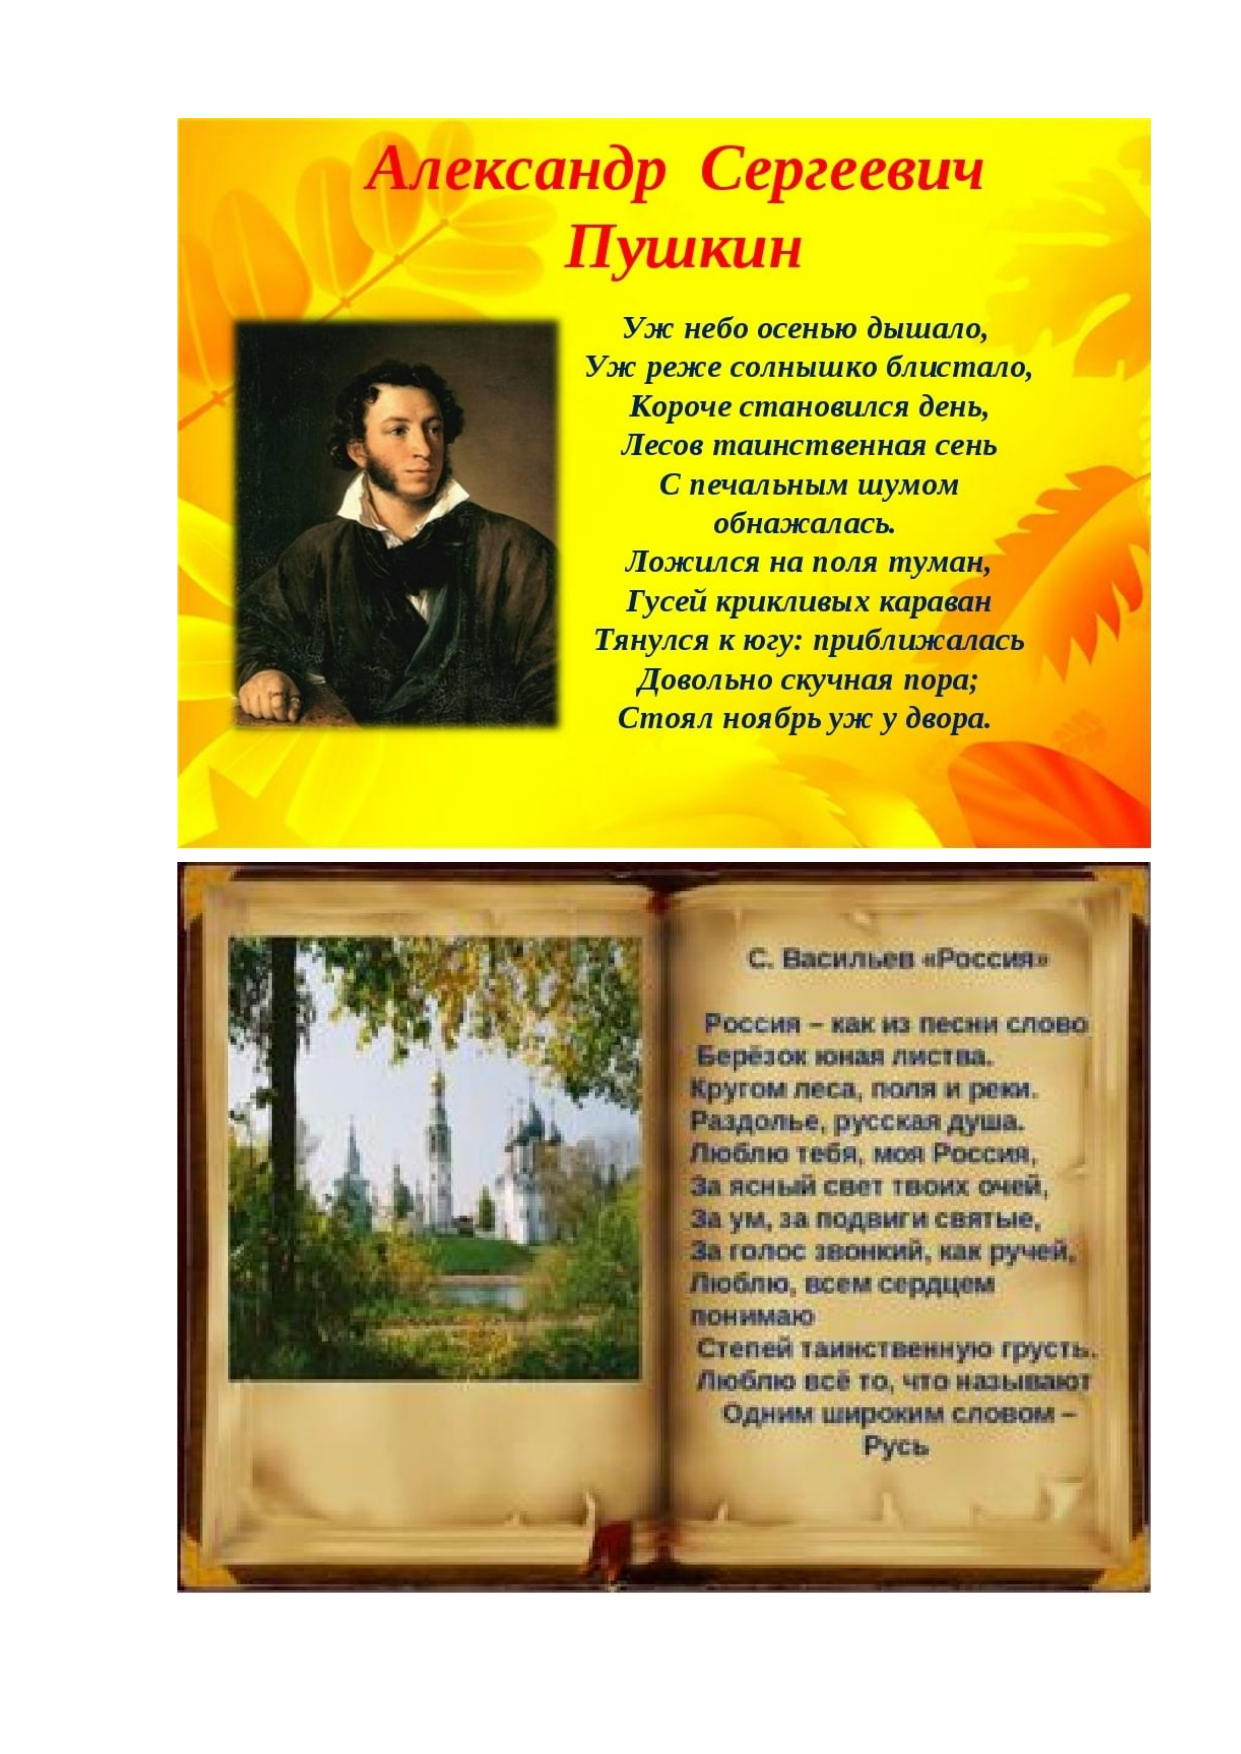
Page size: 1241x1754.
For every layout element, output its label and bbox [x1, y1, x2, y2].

picture [177, 118, 1152, 849]
picture [177, 862, 1152, 1594]
